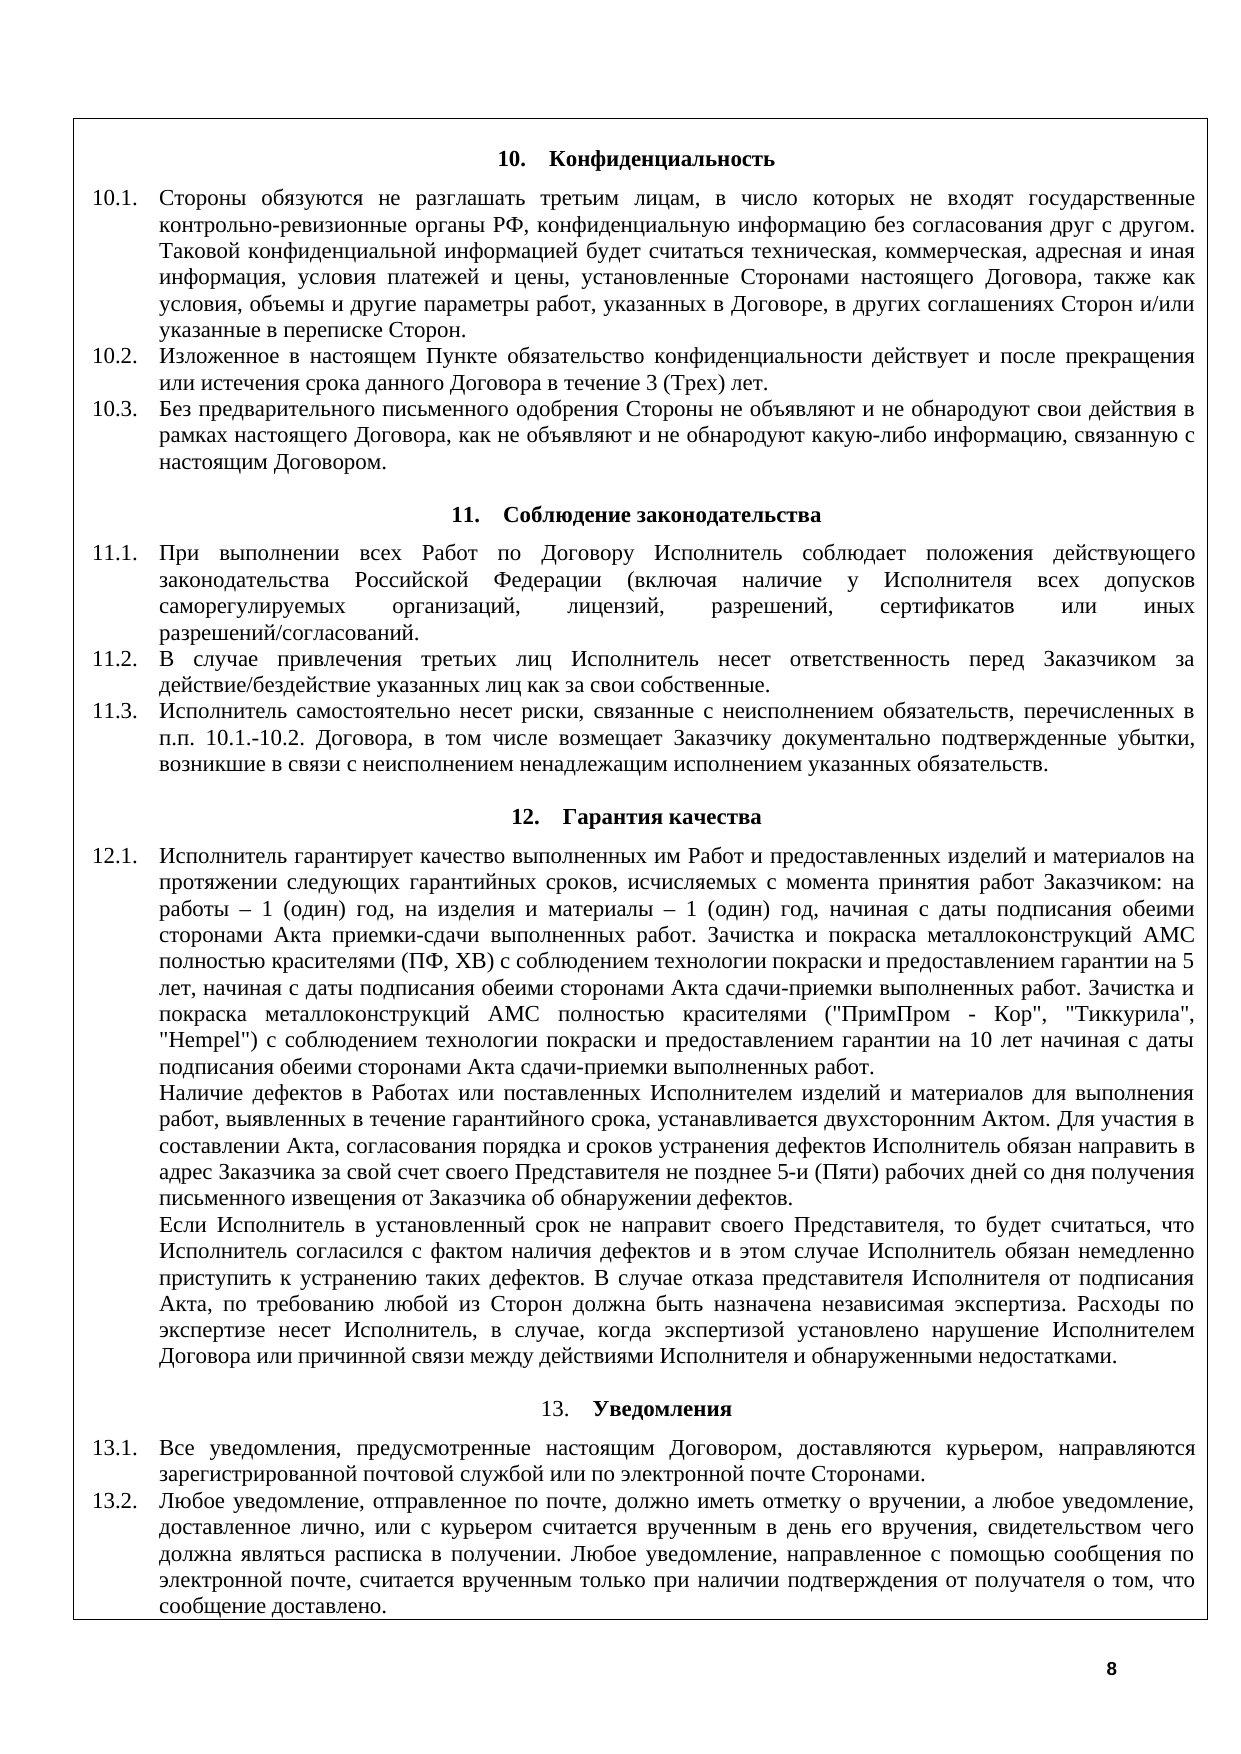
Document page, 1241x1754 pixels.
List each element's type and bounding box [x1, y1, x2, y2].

table_header [74, 119, 1207, 1619]
